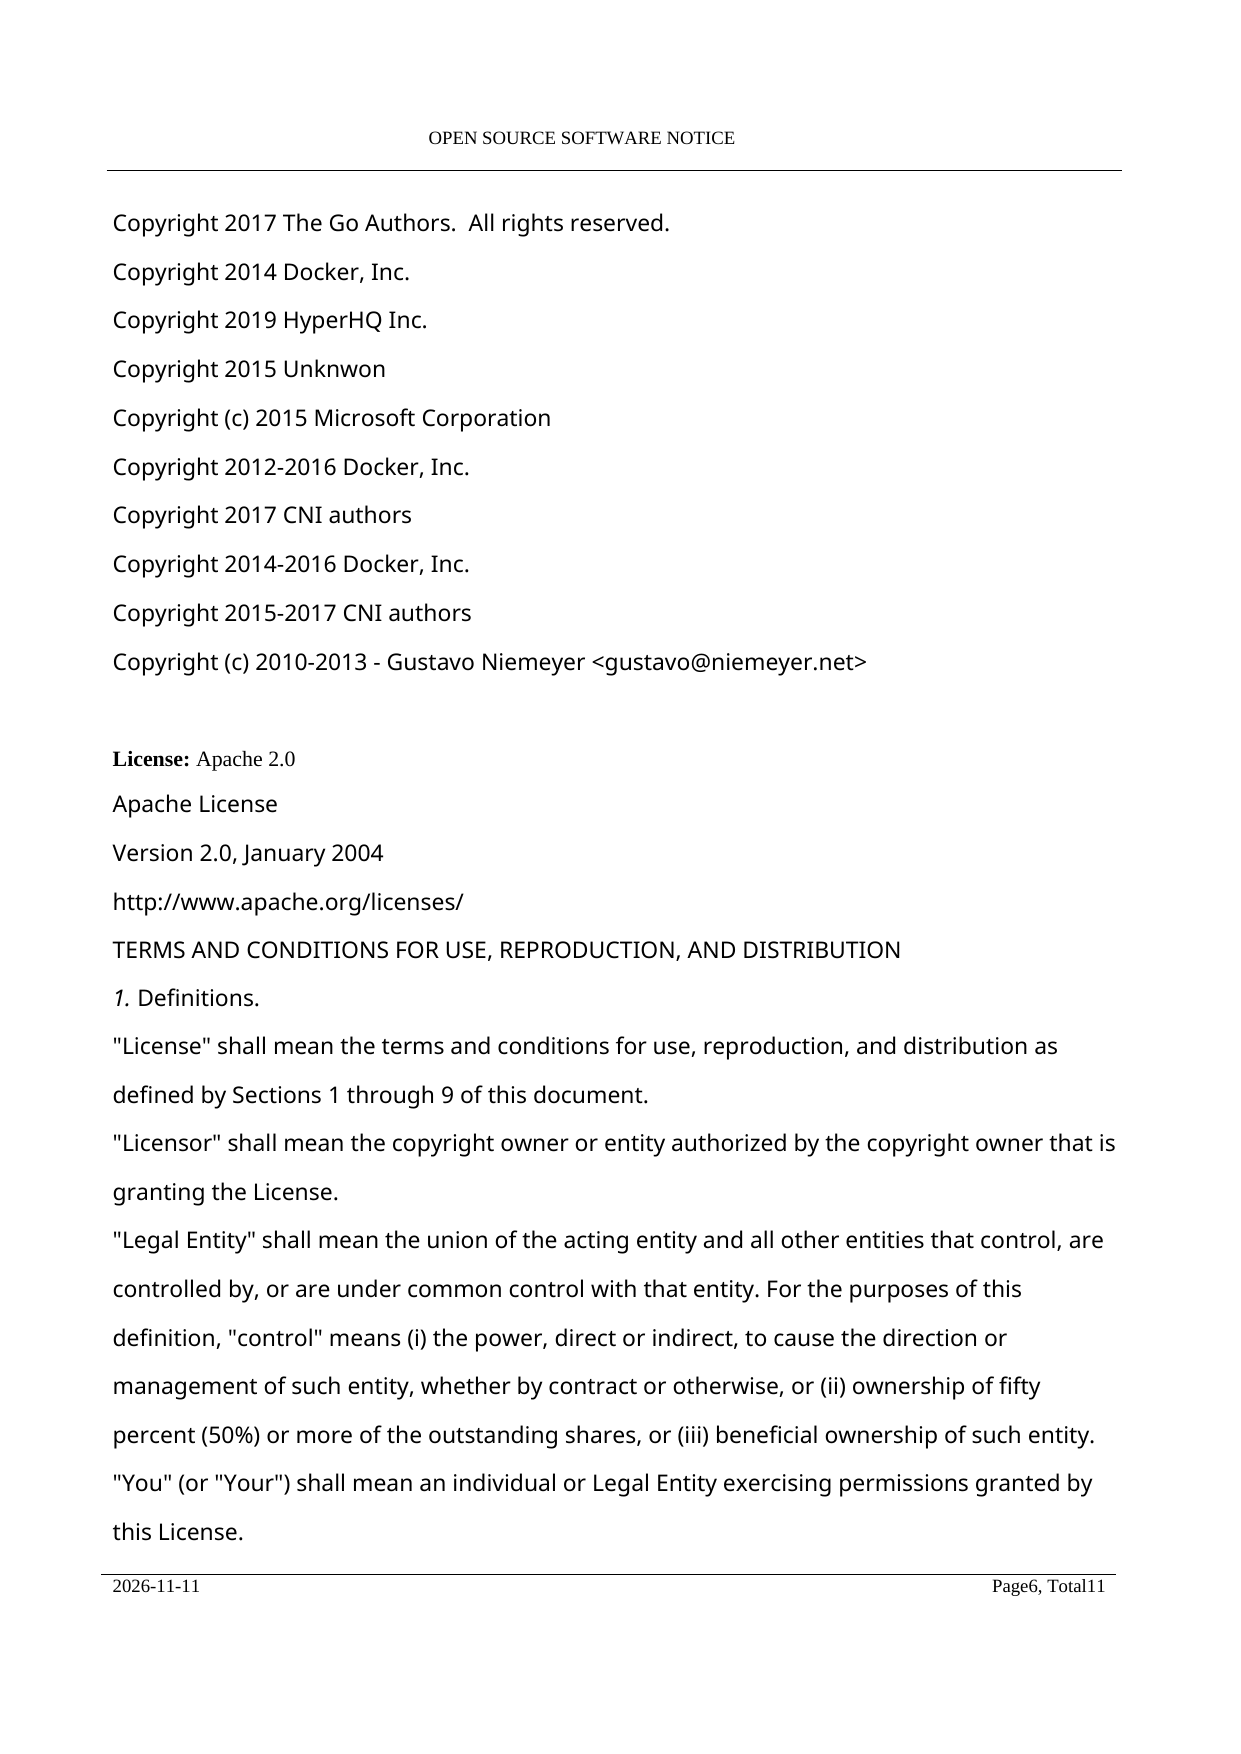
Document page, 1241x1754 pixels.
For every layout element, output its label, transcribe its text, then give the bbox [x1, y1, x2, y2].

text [112, 206, 1128, 726]
text 1. Definitions. [112, 981, 1128, 1014]
text Apache License Version 2.0, January 2004 http://www.apache.org/licenses/ [112, 788, 1128, 918]
text License: Apache 2.0 [112, 743, 1128, 775]
text "You" (or "Your") shall mean an individual or Legal Entity exercising permissions granted by this License. [112, 1466, 1128, 1548]
text "License" shall mean the terms and conditions for use, reproduction, and distribution as defined by Sections 1 through 9 of this document. [112, 1029, 1128, 1111]
text "Licensor" shall mean the copyright owner or entity authorized by the copyright owner that is granting the License. [112, 1126, 1128, 1208]
text TERMS AND CONDITIONS FOR USE, REPRODUCTION, AND DISTRIBUTION [112, 933, 1128, 966]
text "Legal Entity" shall mean the union of the acting entity and all other entities that control, are controlled by, or are under common control with that entity. For the purposes of this definition, "control" means (i) the power, direct or indirect, to cause the direction or management of such entity, whether by contract or otherwise, or (ii) ownership of fifty percent (50%) or more of the outstanding shares, or (iii) beneficial ownership of such entity. [112, 1223, 1128, 1451]
